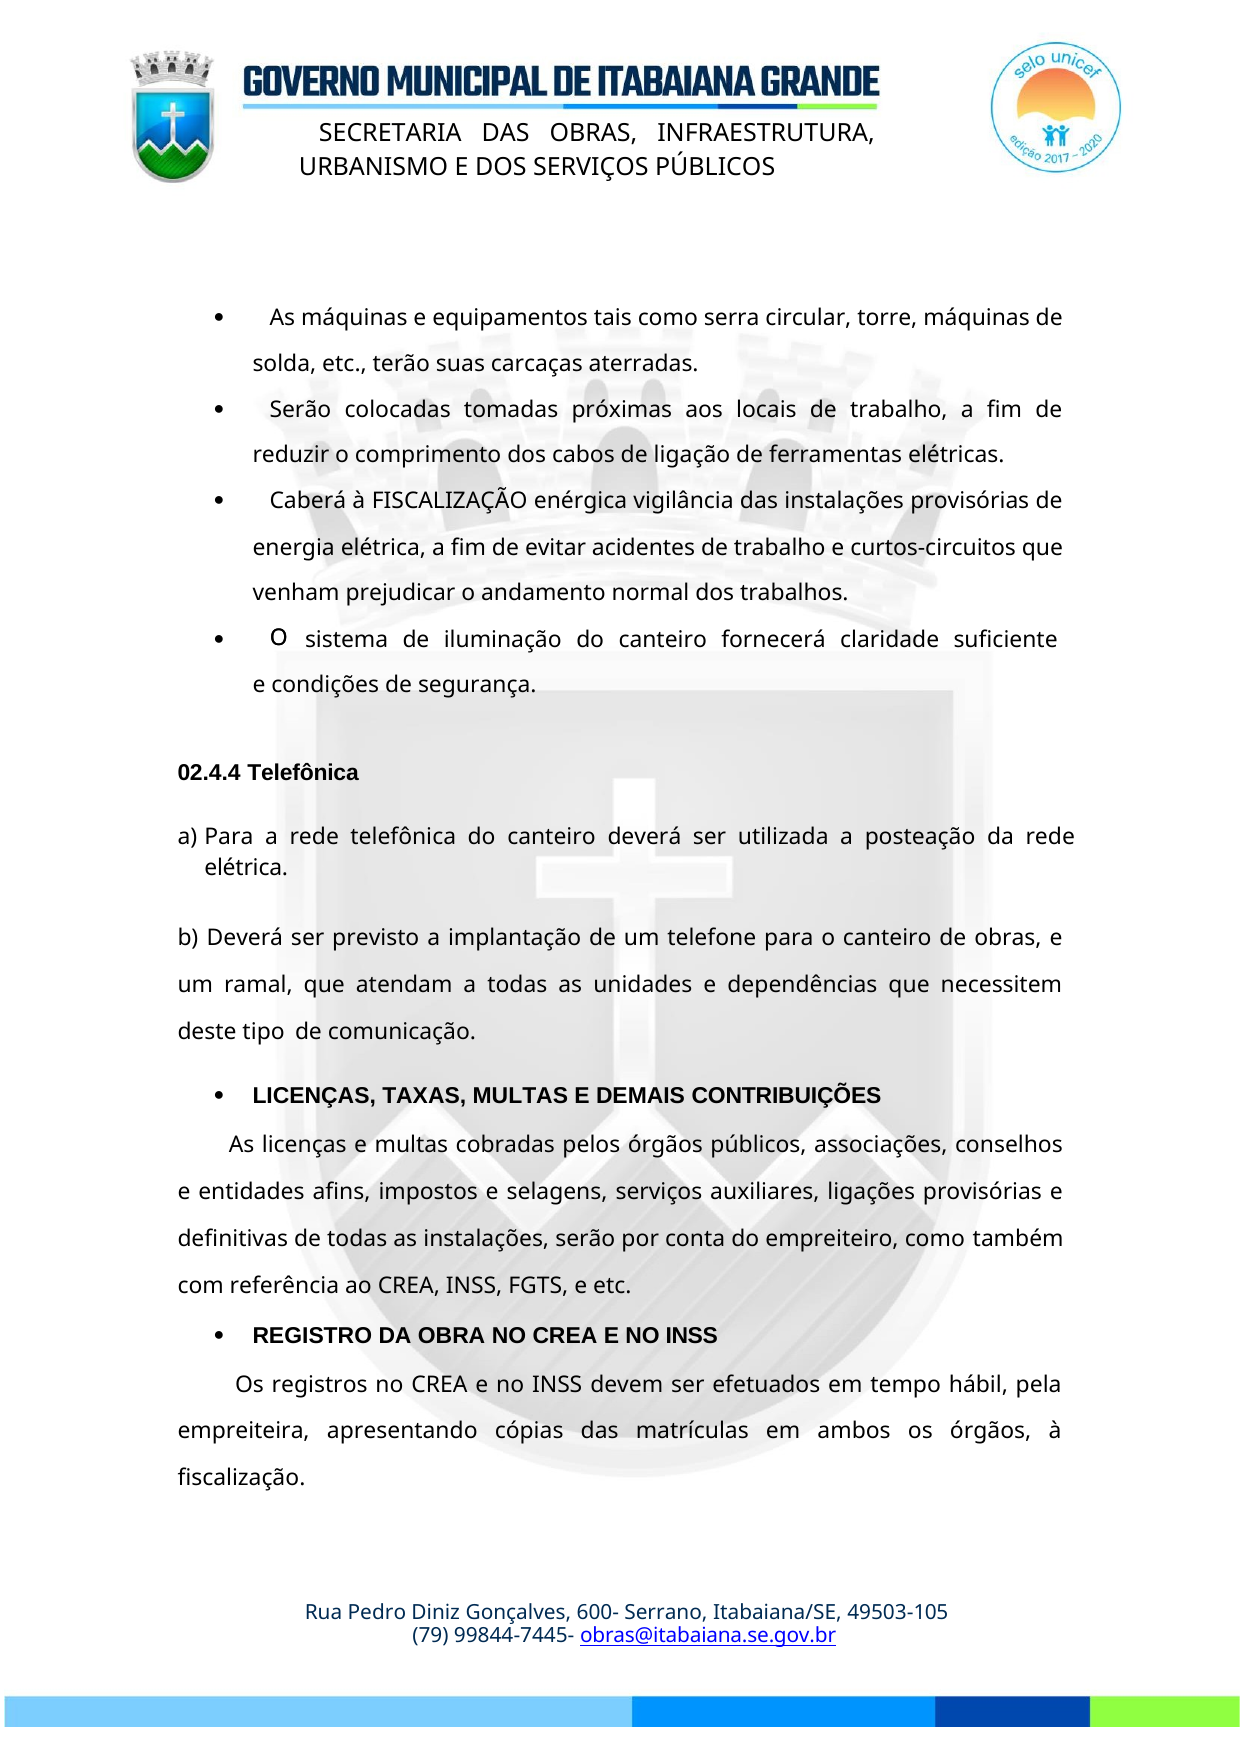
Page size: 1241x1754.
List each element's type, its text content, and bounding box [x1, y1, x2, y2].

subtitle REGISTRO DA OBRA NO CREA E NO INSS [215, 1322, 1076, 1348]
list Caberá à FISCALIZAÇÃO enérgica vigilância das instalações provisórias de energia elétrica, a fim de evitar acidentes de trabalho e curtos-circuitos que venham prejudicar o andamento normal dos trabalhos. [215, 484, 1063, 608]
picture [4, 32, 1240, 1727]
list Para a rede telefônica do canteiro deverá ser utilizada a posteação da rede elétrica. [177, 820, 1076, 882]
subtitle LICENÇAS, TAXAS, MULTAS E DEMAIS CONTRIBUIÇÕES [215, 1082, 1076, 1109]
subtitle Telefônica [177, 759, 1076, 786]
list Deverá ser previsto a implantação de um telefone para o canteiro de obras, e um ramal, que atendam a todas as unidades e dependências que necessitem deste tipo de comunicação. [177, 921, 1063, 1046]
list Serão colocadas tomadas próximas aos locais de trabalho, a fim de reduzir o comprimento dos cabos de ligação de ferramentas elétricas. [215, 393, 1063, 469]
list As máquinas e equipamentos tais como serra circular, torre, máquinas de solda, etc., terão suas carcaças aterradas. [215, 301, 1063, 378]
text Os registros no CREA e no INSS devem ser efetuados em tempo hábil, pela empreiteira, apresentando cópias das matrículas em ambos os órgãos, à fiscalização. [177, 1367, 1063, 1492]
text As licenças e multas cobradas pelos órgãos públicos, associações, conselhos e entidades afins, impostos e selagens, serviços auxiliares, ligações provisórias e definitivas de todas as instalações, serão por conta do empreiteiro, como também com referência ao CREA, INSS, FGTS, e etc. [177, 1128, 1063, 1300]
list sistema de iluminação do canteiro fornecerá claridade suficiente e condições de segurança. [215, 623, 1063, 699]
